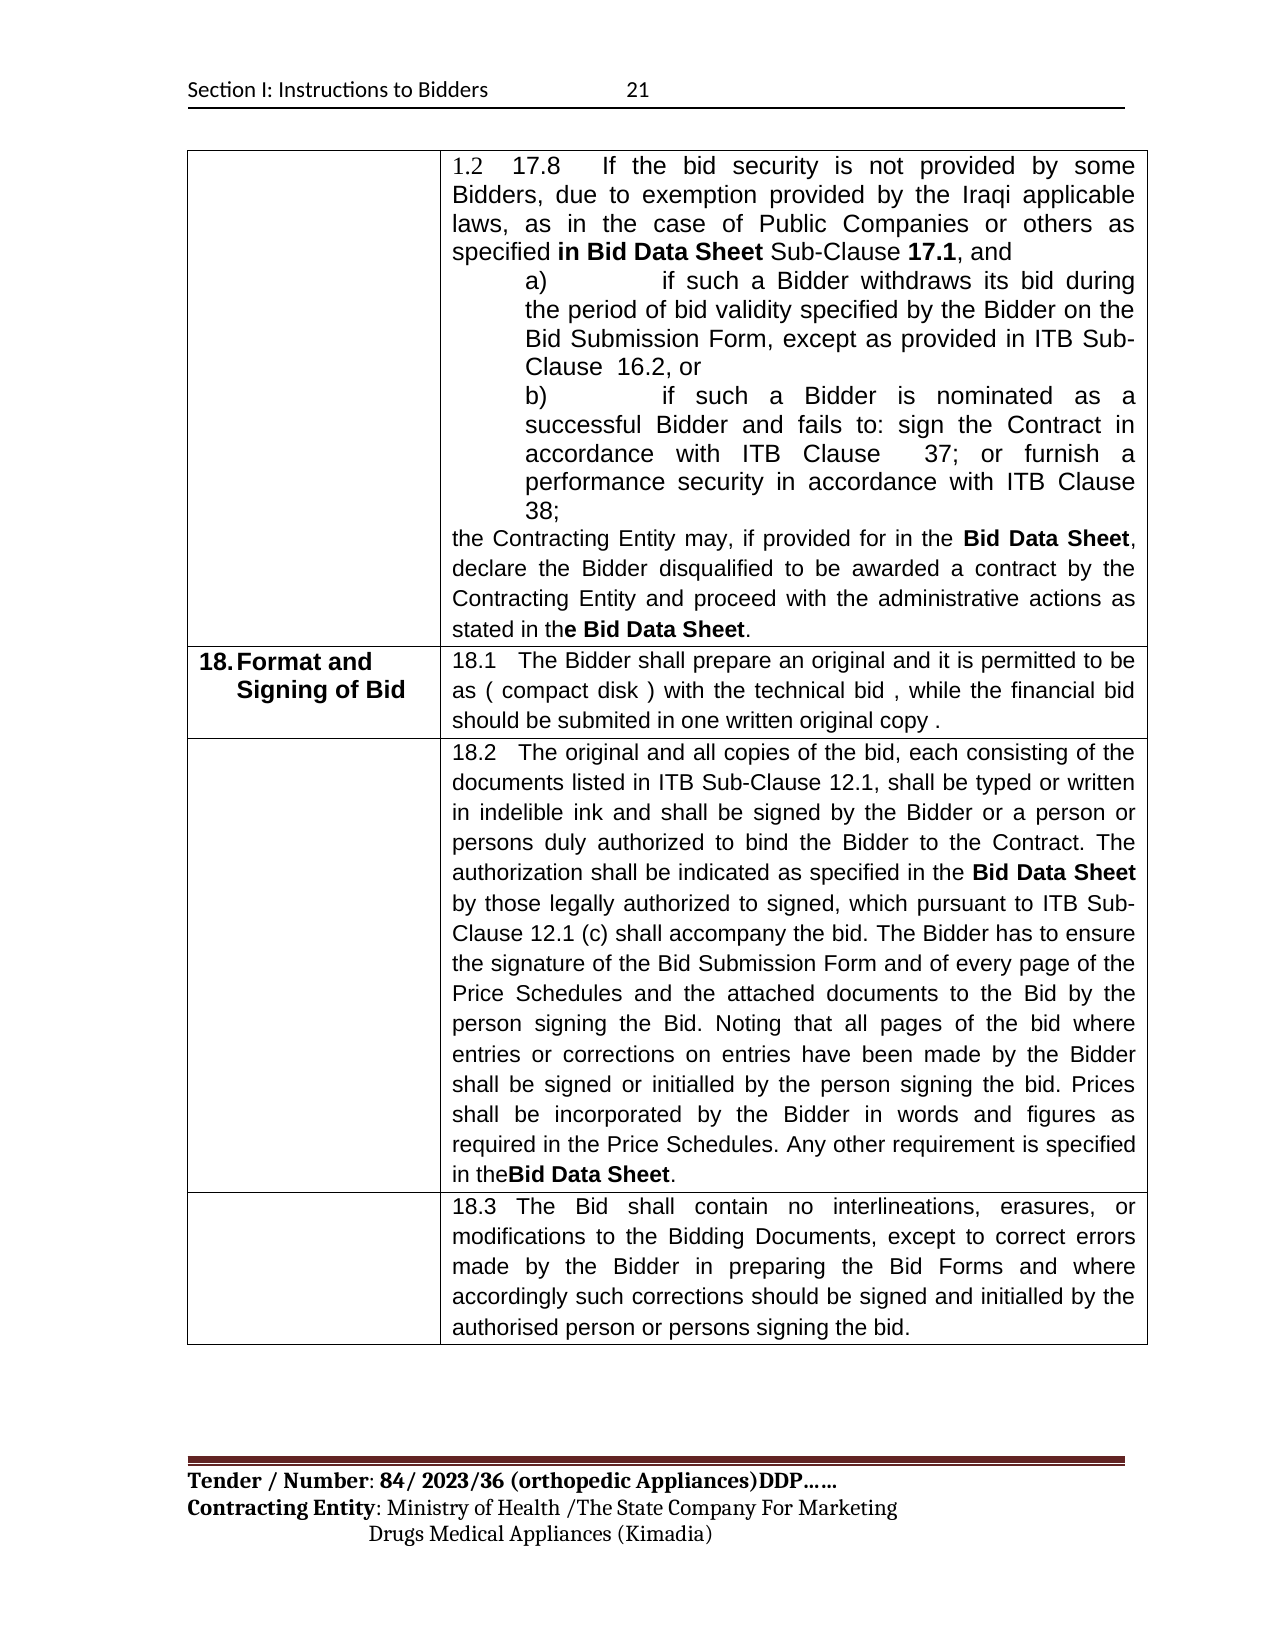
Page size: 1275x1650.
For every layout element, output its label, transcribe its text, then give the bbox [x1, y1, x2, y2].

table_cell 18.2 The original and all copies of the bid, each consisting of the documents listed in ITB Sub-Clause 12.1, shall be typed or written in indelible ink and shall be signed by the Bidder or a person or persons duly authorized to bind the Bidder to the Contract. The authorization shall be indicated as specified in the Bid Data Sheet by those legally authorized to signed, which pursuant to ITB Sub-Clause 12.1 (c) shall accompany the bid. The Bidder has to ensure the signature of the Bid Submission Form and of every page of the Price Schedules and the attached documents to the Bid by the person signing the Bid. Noting that all pages of the bid where entries or corrections on entries have been made by the Bidder shall be signed or initialled by the person signing the bid. Prices shall be incorporated by the Bidder in words and figures as required in the Price Schedules. Any other requirement is specified in theBid Data Sheet. [441, 739, 1147, 1192]
table_cell 18.3 The Bid shall contain no interlineations, erasures, or modifications to the Bidding Documents, except to correct errors made by the Bidder in preparing the Bid Forms and where accordingly such corrections should be signed and initialled by the authorised person or persons signing the bid. [441, 1193, 1147, 1344]
table_cell 17.8 If the bid security is not provided by some Bidders, due to exemption provided by the Iraqi applicable laws, as in the case of Public Companies or others as specified in Bid Data Sheet Sub-Clause 17.1, and if such a Bidder withdraws its bid during the period of bid validity specified by the Bidder on the Bid Submission Form, except as provided in ITB Sub-Clause 16.2, or if such a Bidder is nominated as a successful Bidder and fails to: sign the Contract in accordance with ITB Clause 37; or furnish a performance security in accordance with ITB Clause 38; the Contracting Entity may, if provided for in the Bid Data Sheet, declare the Bidder disqualified to be awarded a contract by the Contracting Entity and proceed with the administrative actions as stated in the Bid Data Sheet. [441, 151, 1147, 646]
table_cell [188, 1193, 440, 1344]
table_cell [188, 151, 440, 646]
table_cell 18.1 The Bidder shall prepare an original and it is permitted to be as ( compact disk ) with the technical bid , while the financial bid should be submited in one written original copy . [441, 647, 1147, 737]
table_cell [188, 739, 440, 1192]
table_cell 18. Format and Signing of Bid [188, 647, 440, 737]
